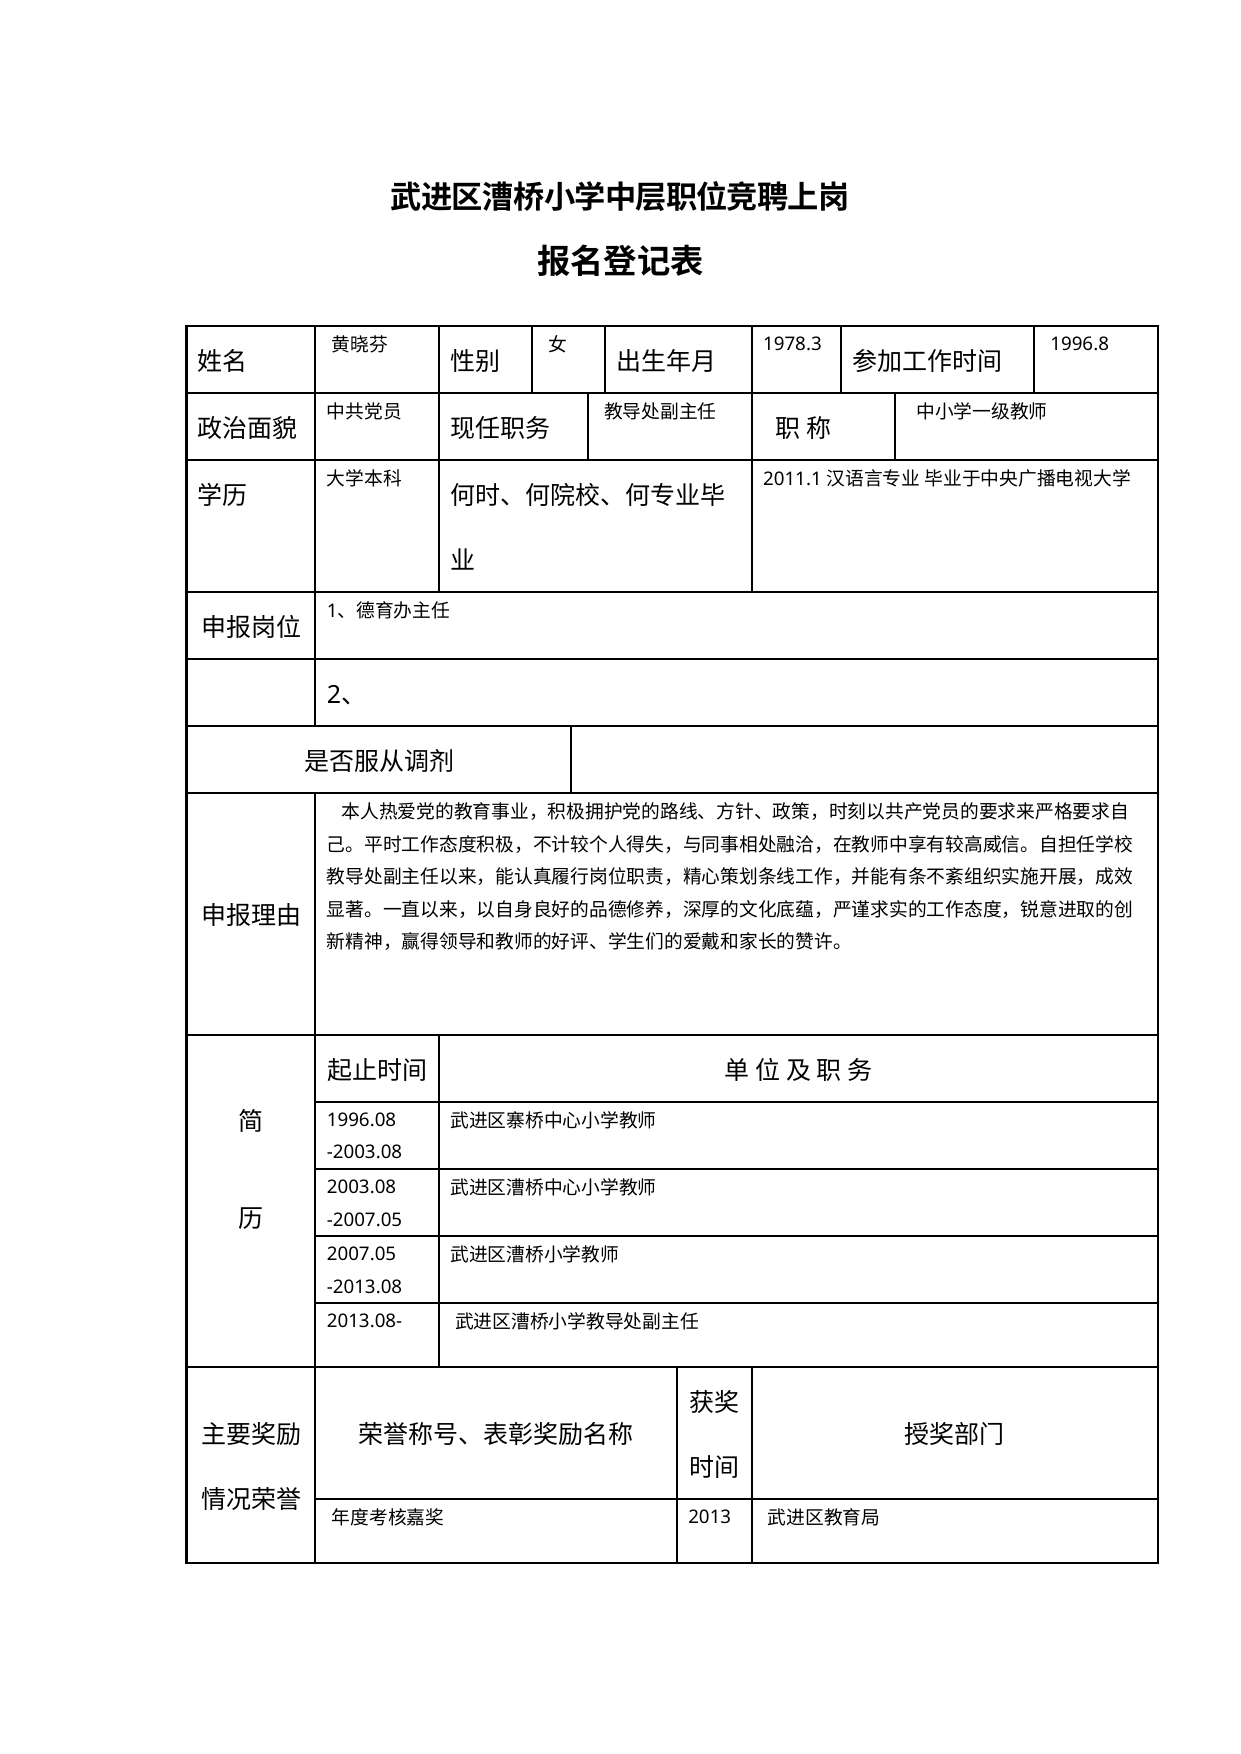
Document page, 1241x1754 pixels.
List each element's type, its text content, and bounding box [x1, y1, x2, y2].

table_header 姓名 [188, 327, 314, 392]
table_cell 现任职务 [440, 394, 587, 459]
table_cell 荣誉称号、表彰奖励名称 [316, 1368, 676, 1498]
table_cell 教导处副主任 [589, 394, 751, 459]
text 报名登记表 [187, 227, 1053, 292]
table_cell 主要奖励情况荣誉称号 [188, 1368, 314, 1562]
table_cell 单 位 及 职 务 [440, 1036, 1157, 1101]
table_cell 简 历 [188, 1036, 314, 1366]
table_cell 中小学一级教师 [896, 394, 1157, 459]
table_cell 武进区寨桥中心小学教师 [440, 1103, 1157, 1168]
table_cell 大学本科 [316, 461, 438, 591]
table_cell 2、 [316, 660, 1157, 725]
table_cell 1、德育办主任 [316, 593, 1157, 658]
table_cell 2013 [678, 1500, 751, 1562]
text 武进区漕桥小学中层职位竞聘上岗 [187, 162, 1053, 227]
table_cell 是否服从调剂 [188, 727, 570, 792]
table_cell 授奖部门 [753, 1368, 1157, 1498]
table_cell 武进区漕桥小学教师 [440, 1237, 1157, 1302]
table_header 1978.3 [753, 327, 840, 392]
table_cell 武进区教育局 [753, 1500, 1157, 1562]
table_cell [572, 727, 1157, 792]
table_header 1996.8 [1035, 327, 1157, 392]
table_cell 本人热爱党的教育事业，积极拥护党的路线、方针、政策，时刻以共产党员的要求来严格要求自己。平时工作态度积极，不计较个人得失，与同事相处融洽，在教师中享有较高威信。自担任学校教导处副主任以来，能认真履行岗位职责，精心策划条线工作，并能有条不紊组织实施开展，成效显著。一直以来，以自身良好的品德修养，深厚的文化底蕴，严谨求实的工作态度，锐意进取的创新精神，赢得领导和教师的好评、学生们的爱戴和家长的赞许。 [316, 794, 1157, 1034]
table_cell 职 称 [753, 394, 894, 459]
table_header 出生年月 [606, 327, 751, 392]
table_cell [188, 660, 314, 725]
table_header 参加工作时间 [842, 327, 1033, 392]
table_cell 申报理由 [188, 794, 314, 1034]
table_cell 武进区漕桥小学教导处副主任 [440, 1304, 1157, 1366]
table_cell 何时、何院校、何专业毕业 [440, 461, 751, 591]
table_header 性别 [440, 327, 531, 392]
table_cell 2007.05 -2013.08 [316, 1237, 438, 1302]
table_header 黄晓芬 [316, 327, 438, 392]
table_cell 2013.08- [316, 1304, 438, 1366]
table_cell 中共党员 [316, 394, 438, 459]
table_cell 年度考核嘉奖 [316, 1500, 676, 1562]
table_cell 2003.08 -2007.05 [316, 1170, 438, 1235]
table_cell 政治面貌 [188, 394, 314, 459]
table_cell 武进区漕桥中心小学教师 [440, 1170, 1157, 1235]
table_cell 1996.08 -2003.08 [316, 1103, 438, 1168]
table_cell 2011.1 汉语言专业 毕业于中央广播电视大学 [753, 461, 1157, 591]
table_cell 申报岗位 [188, 593, 314, 658]
table_cell 学历 [188, 461, 314, 591]
table_cell 起止时间 [316, 1036, 438, 1101]
table_cell 获奖时间 [678, 1368, 751, 1498]
table_header 女 [533, 327, 604, 392]
